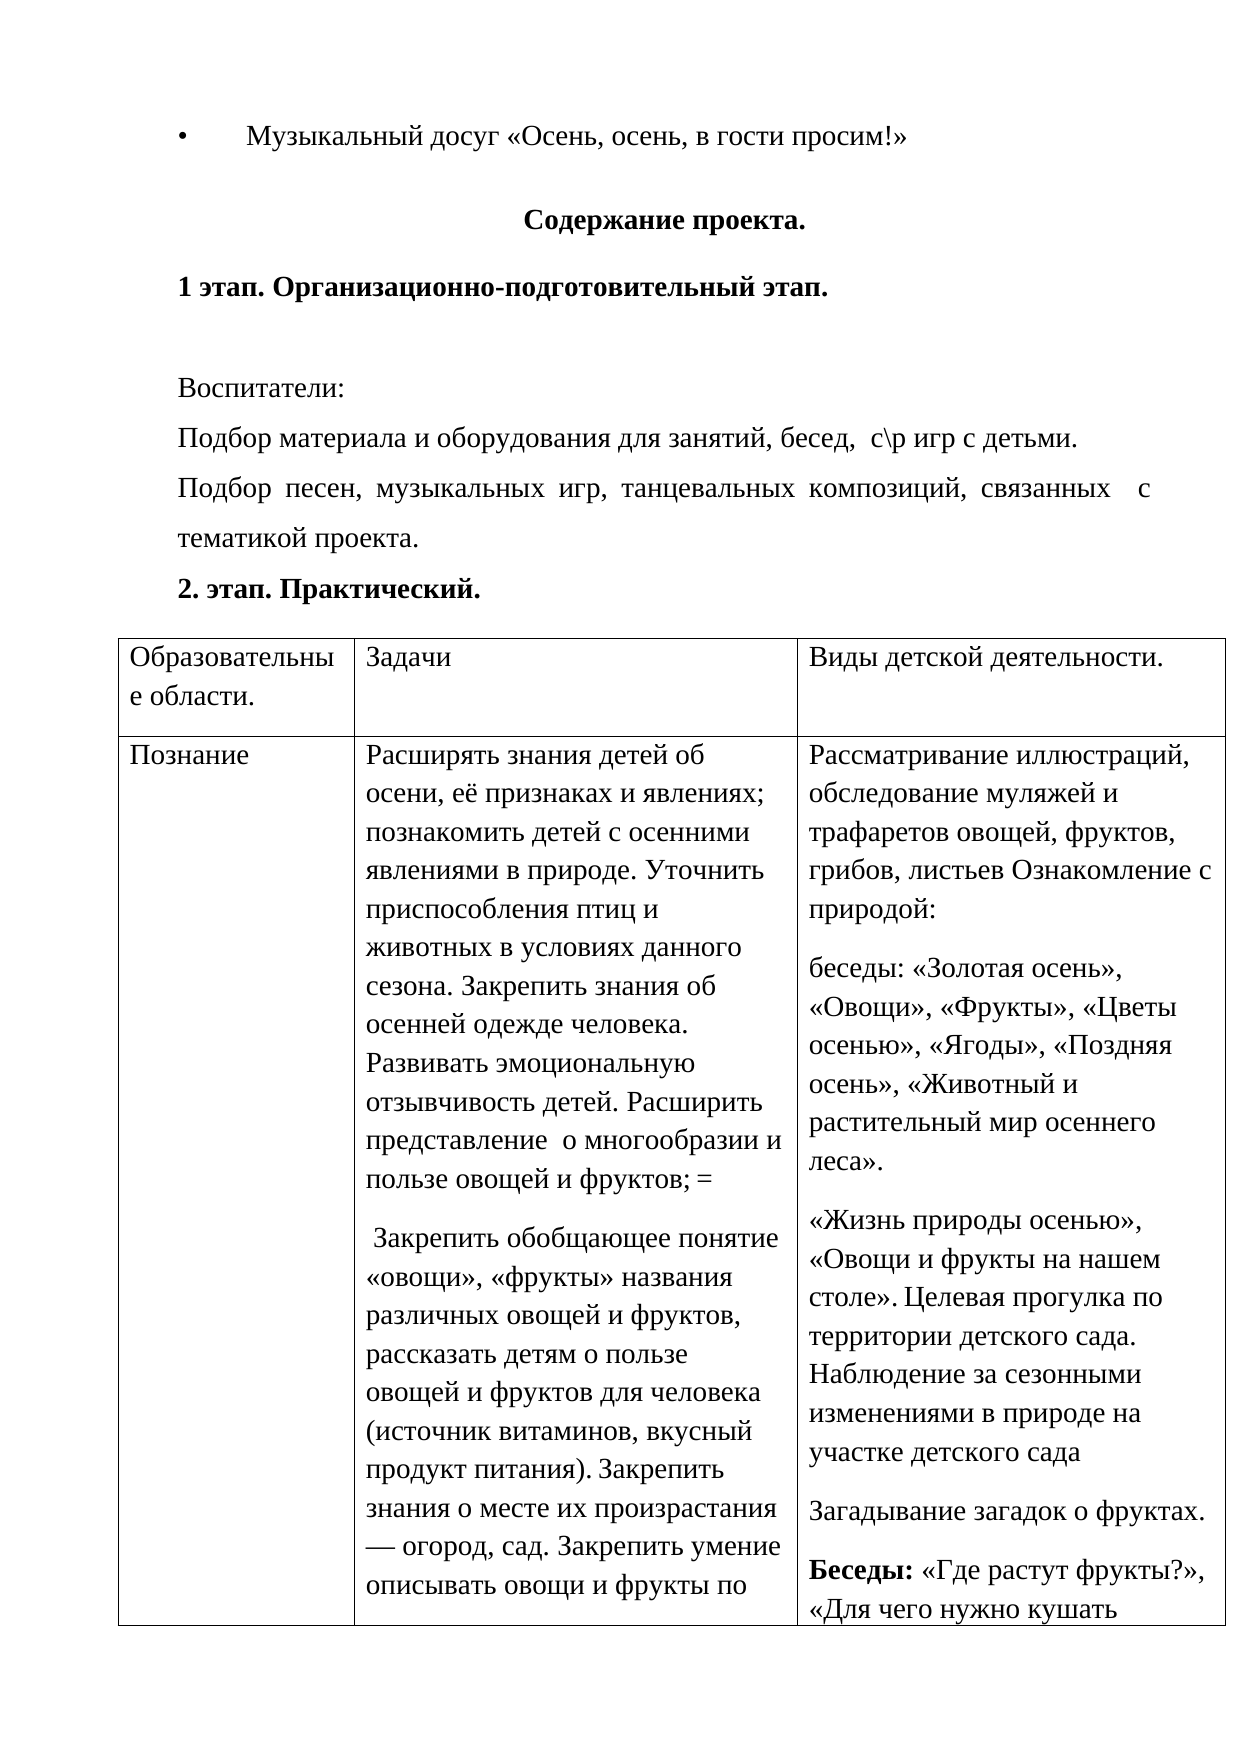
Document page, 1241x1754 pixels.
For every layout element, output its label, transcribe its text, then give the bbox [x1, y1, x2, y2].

table_cell Познание [119, 737, 354, 1624]
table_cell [798, 737, 1225, 1624]
text Содержание проекта. [177, 202, 1152, 236]
text Воспитатели: [177, 370, 1152, 403]
table_header Виды детской деятельности. [798, 639, 1225, 736]
table_header Задачи [355, 639, 797, 736]
text Подбор материала и оборудования для занятий, бесед, с\р игр с детьми. [177, 420, 1152, 453]
text • Музыкальный досуг «Осень, осень, в гости просим!» [177, 118, 1152, 152]
table_header Образовательные области. [119, 639, 354, 736]
text 1 этап. Организационно-подготовительный этап. [177, 269, 1152, 303]
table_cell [355, 737, 797, 1624]
text 2. этап. Практический. [177, 571, 1152, 604]
text Подбор песен, музыкальных игр, танцевальных композиций, связанных с тематикой проекта. [177, 470, 1152, 554]
